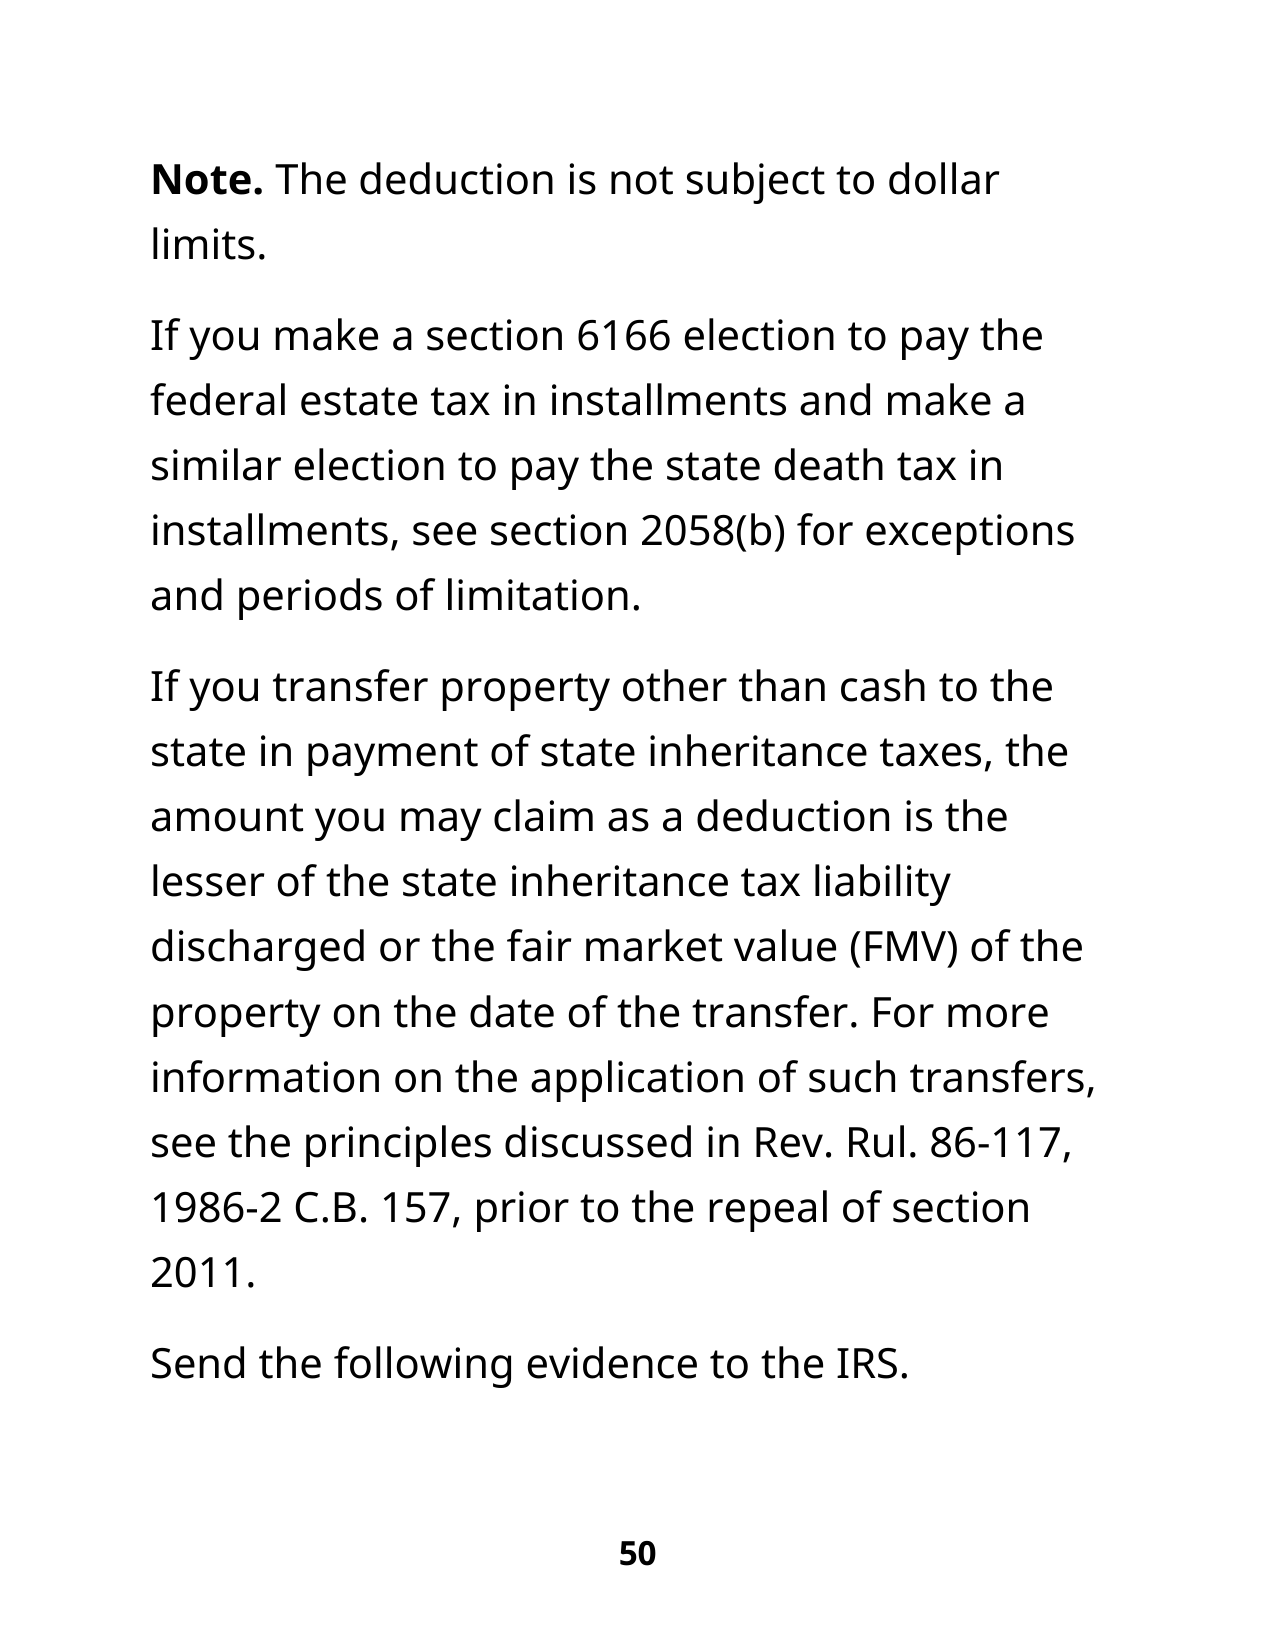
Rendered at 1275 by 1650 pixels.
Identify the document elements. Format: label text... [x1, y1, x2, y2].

text Note. The deduction is not subject to dollar limits. [150, 150, 1125, 272]
text If you make a section 6166 election to pay the federal estate tax in installments and make a similar election to pay the state death tax in installments, see section 2058(b) for exceptions and periods of limitation. [150, 305, 1125, 623]
text If you transfer property other than cash to the state in payment of state inheritance taxes, the amount you may claim as a deduction is the lesser of the state inheritance tax liability discharged or the fair market value (FMV) of the property on the date of the transfer. For more information on the application of such transfers, see the principles discussed in Rev. Rul. 86-117, 1986-2 C.B. 157, prior to the repeal of section 2011. [150, 656, 1125, 1300]
text Send the following evidence to the IRS. [150, 1333, 1125, 1390]
